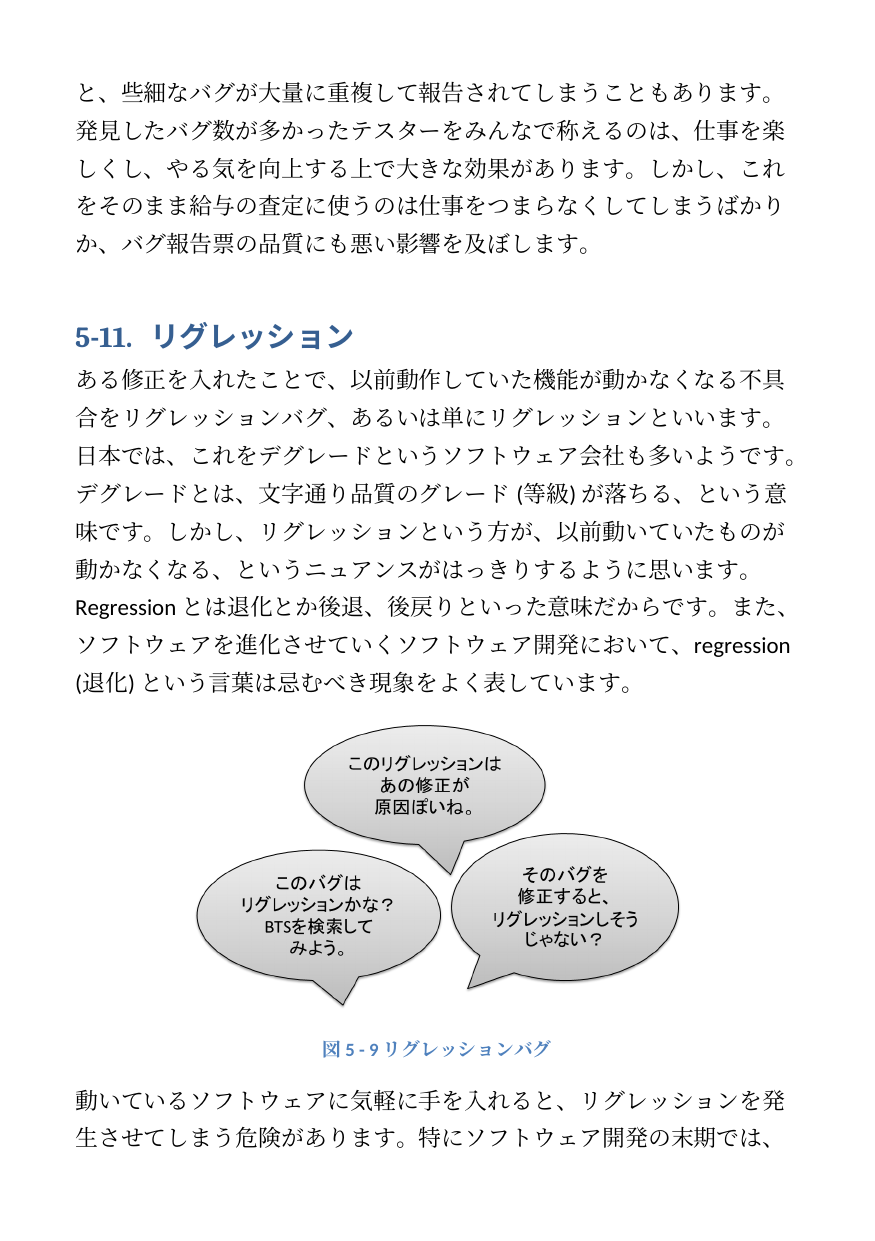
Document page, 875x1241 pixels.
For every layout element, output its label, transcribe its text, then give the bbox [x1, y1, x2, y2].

text ある修正を入れたことで、以前動作していた機能が動かなくなる不具合をリグレッションバグ、あるいは単にリグレッションといいます。日本では、これをデグレードというソフトウェア会社も多いようです。デグレードとは、文字通り品質のグレード (等級) が落ちる、という意味です。しかし、リグレッションという方が、以前動いていたものが動かなくなる、というニュアンスがはっきりするように思います。Regressionとは退化とか後退、後戻りといった意味だからです。また、ソフトウェアを進化させていくソフトウェア開発において、regression (退化) という言葉は忌むべき現象をよく表しています。 [75, 363, 799, 698]
subtitle リグレッション [75, 314, 799, 356]
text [75, 75, 799, 259]
text 図5 - 9 リグレッションバグ [75, 1035, 799, 1062]
picture [193, 723, 682, 1010]
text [75, 1083, 799, 1153]
